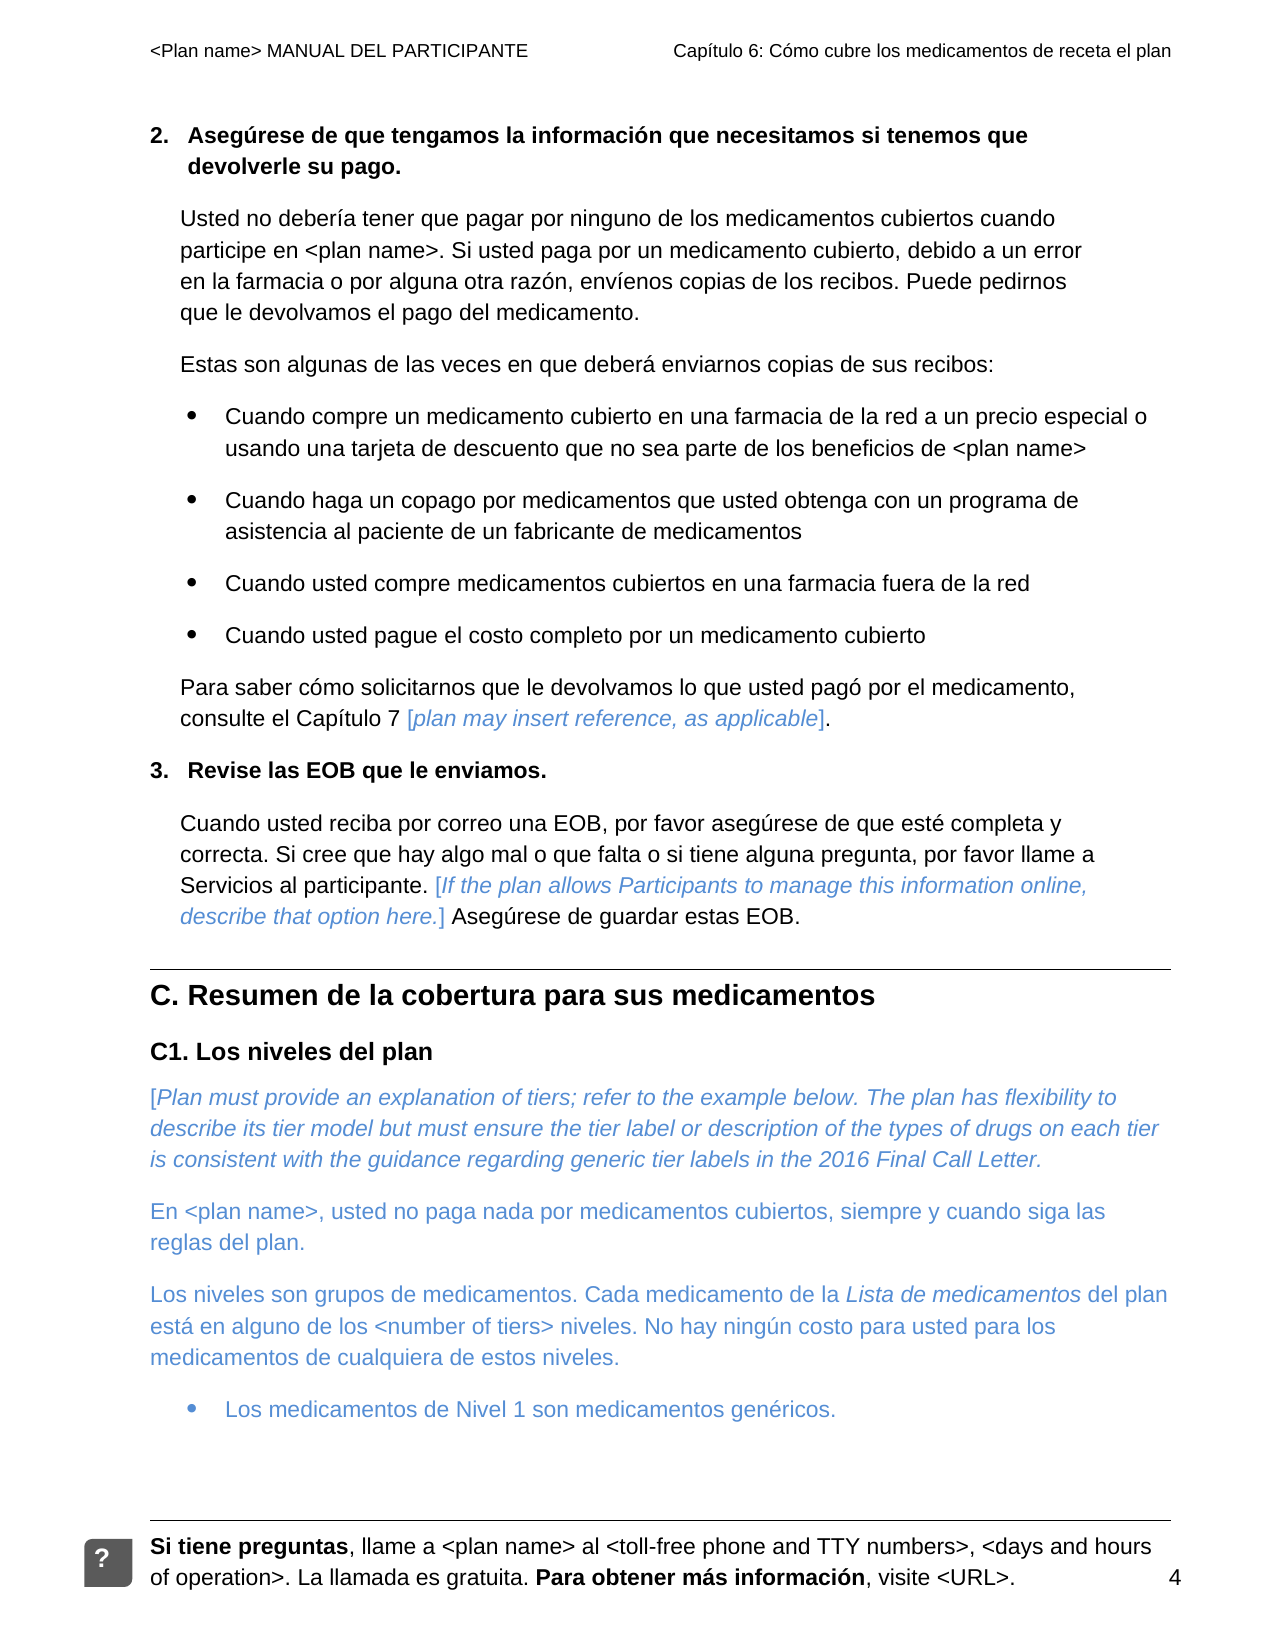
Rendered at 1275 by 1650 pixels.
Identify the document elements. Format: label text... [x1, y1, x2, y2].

text [Plan must provide an explanation of tiers; refer to the example below. The plan has flexibility to describe its tier model but must ensure the tier label or description of the types of drugs on each tier is consistent with the guidance regarding generic tier labels in the 2016 Final Call Letter. [150, 1080, 1171, 1174]
list Revise las EOB que le enviamos. [150, 754, 1096, 785]
list Asegúrese de que tengamos la información que necesitamos si tenemos que devolverle su pago. [150, 118, 1096, 181]
subtitle Resumen de la cobertura para sus medicamentos [150, 970, 1171, 1013]
subtitle C1. Los niveles del plan [150, 1034, 1096, 1067]
text Los niveles son grupos de medicamentos. Cada medicamento de la Lista de medicamentos del plan está en alguno de los <number of tiers> niveles. No hay ningún costo para usted para los medicamentos de cualquiera de estos niveles. [150, 1278, 1171, 1372]
text Estas son algunas de las veces en que deberá enviarnos copias de sus recibos: [180, 348, 1096, 379]
list Cuando usted pague el costo completo por un medicamento cubierto [187, 618, 1171, 650]
text Para saber cómo solicitarnos que le devolvamos lo que usted pagó por el medicamento, consulte el Capítulo 7 [plan may insert reference, as applicable]. [180, 671, 1096, 733]
text Cuando usted reciba por correo una EOB, por favor asegúrese de que esté completa y correcta. Si cree que hay algo mal o que falta o si tiene alguna pregunta, por favor llame a Servicios al participante. [If the plan allows Participants to manage this information online, describe that option here.] Asegúrese de guardar estas EOB. [180, 806, 1096, 931]
text Usted no debería tener que pagar por ninguno de los medicamentos cubiertos cuando participe en <plan name>. Si usted paga por un medicamento cubierto, debido a un error en la farmacia o por alguna otra razón, envíenos copias de los recibos. Puede pedirnos que le devolvamos el pago del medicamento. [180, 202, 1096, 327]
list Cuando usted compre medicamentos cubiertos en una farmacia fuera de la red [187, 566, 1171, 598]
text En <plan name>, usted no paga nada por medicamentos cubiertos, siempre y cuando siga las reglas del plan. [150, 1194, 1171, 1257]
list Los medicamentos de Nivel 1 son medicamentos genéricos. [187, 1392, 1171, 1424]
list Cuando compre un medicamento cubierto en una farmacia de la red a un precio especial o usando una tarjeta de descuento que no sea parte de los beneficios de <plan name> [187, 400, 1171, 462]
list Cuando haga un copago por medicamentos que usted obtenga con un programa de asistencia al paciente de un fabricante de medicamentos [187, 483, 1171, 546]
